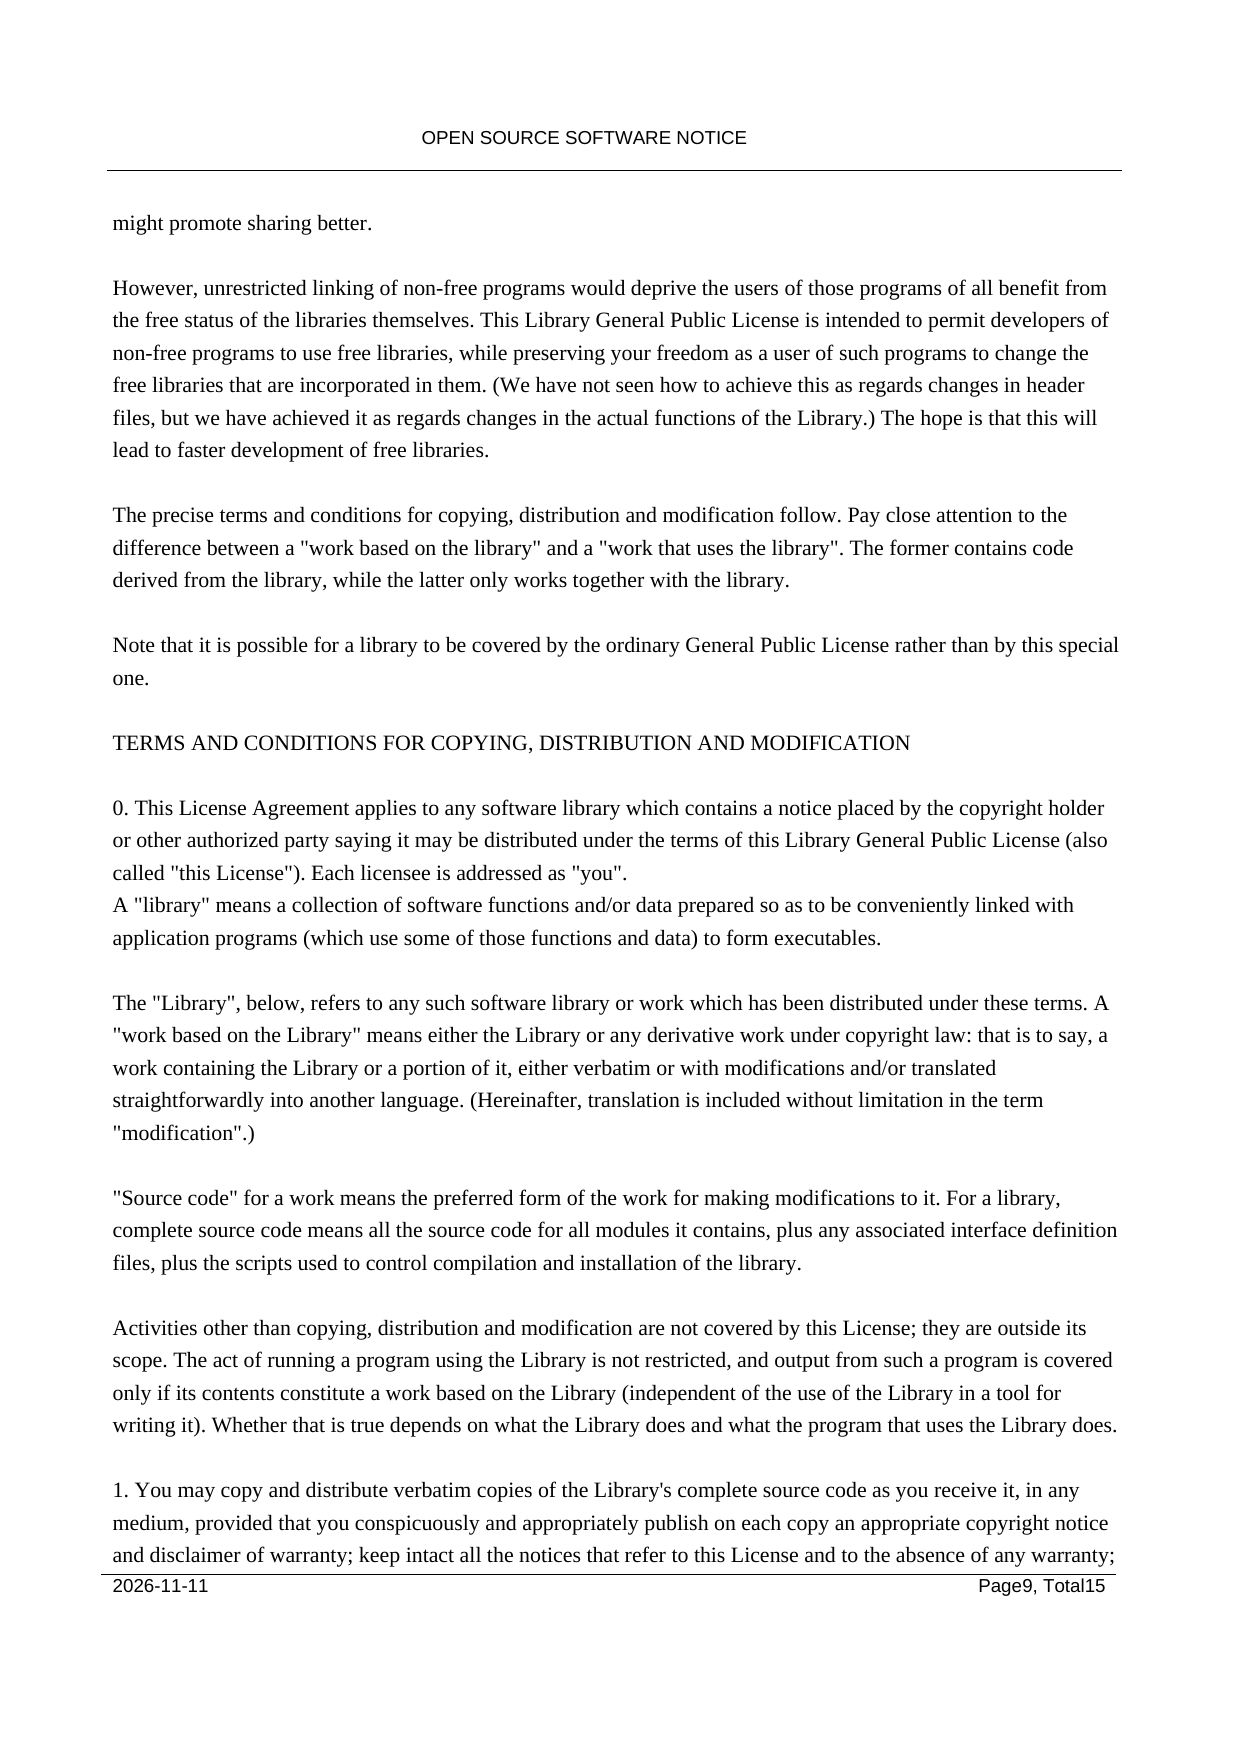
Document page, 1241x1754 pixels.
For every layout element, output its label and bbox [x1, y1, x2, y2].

text [112, 206, 1128, 1571]
